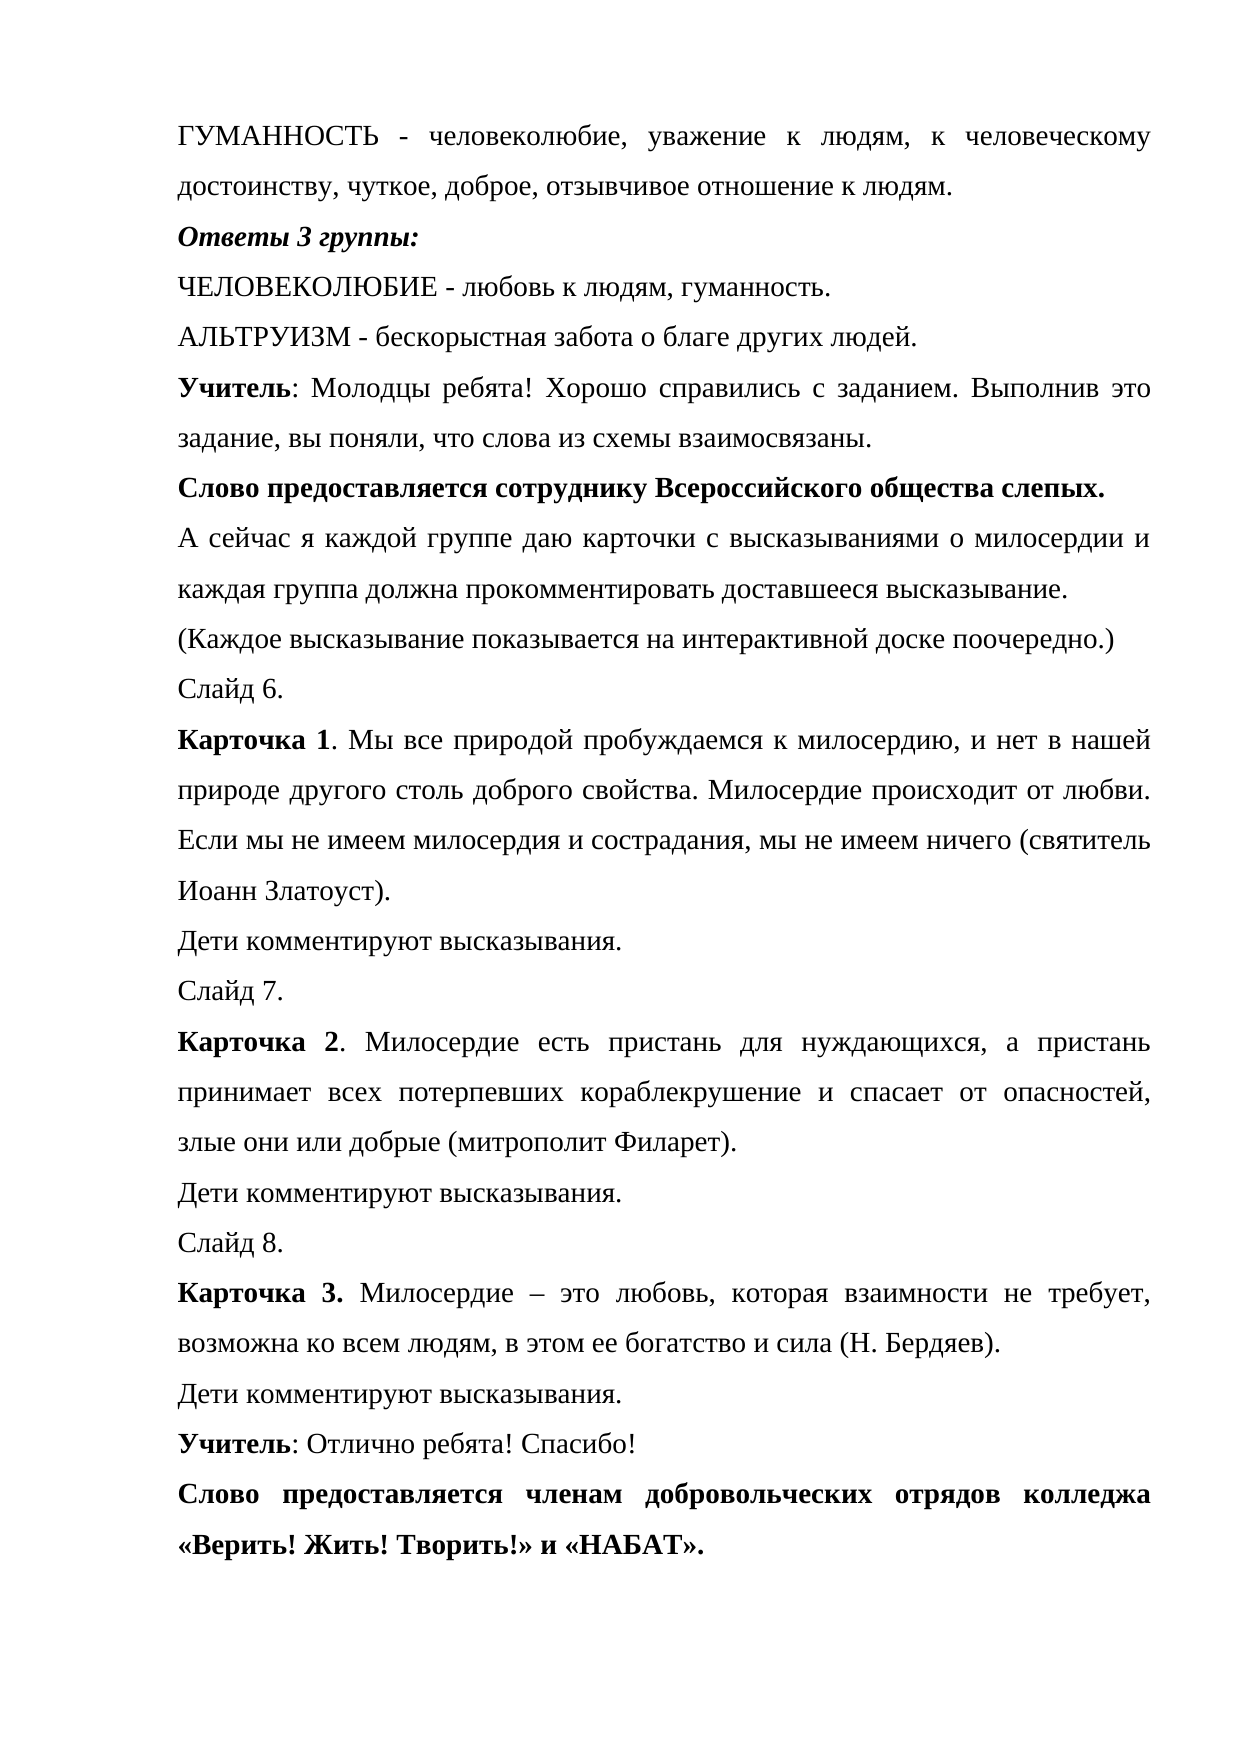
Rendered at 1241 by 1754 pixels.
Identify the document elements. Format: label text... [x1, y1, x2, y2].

text Ответы 3 группы: [177, 219, 1152, 252]
text Слайд 8. [177, 1225, 1152, 1258]
text Карточка 2. Милосердие есть пристань для нуждающихся, а пристань принимает всех потерпевших кораблекрушение и спасает от опасностей, злые они или добрые (митрополит Филарет). [177, 1024, 1152, 1158]
text Слово предоставляется сотруднику Всероссийского общества слепых. [177, 470, 1152, 504]
text Учитель: Молодцы ребята! Хорошо справились с заданием. Выполнив это задание, вы поняли, что слова из схемы взаимосвязаны. [177, 370, 1152, 453]
text Дети комментируют высказывания. [177, 923, 1152, 957]
text Слово предоставляется членам добровольческих отрядов колледжа «Верить! Жить! Творить!» и «НАБАТ». [177, 1477, 1152, 1560]
text Дети комментируют высказывания. [177, 1175, 1152, 1208]
text Учитель: Отлично ребята! Спасибо! [177, 1426, 1152, 1460]
text Карточка 3. Милосердие – это любовь, которая взаимности не требует, возможна ко всем людям, в этом ее богатство и сила (Н. Бердяев). [177, 1275, 1152, 1359]
text А сейчас я каждой группе даю карточки с высказываниями о милосердии и каждая группа должна прокомментировать доставшееся высказывание. [177, 521, 1152, 604]
text ЧЕЛОВЕКОЛЮБИЕ - любовь к людям, гуманность. [177, 269, 1152, 303]
text (Каждое высказывание показывается на интерактивной доске поочередно.) [177, 621, 1152, 655]
text Дети комментируют высказывания. [177, 1376, 1152, 1409]
text ГУМАННОСТЬ - человеколюбие, уважение к людям, к человеческому достоинству, чуткое, доброе, отзывчивое отношение к людям. [177, 118, 1152, 202]
text АЛЬТРУИЗМ - бескорыстная забота о благе других людей. [177, 319, 1152, 353]
text Слайд 7. [177, 973, 1152, 1007]
text Карточка 1. Мы все природой пробуждаемся к милосердию, и нет в нашей природе другого столь доброго свойства. Милосердие происходит от любви. Если мы не имеем милосердия и сострадания, мы не имеем ничего (святитель Иоанн Златоуст). [177, 722, 1152, 906]
text Слайд 6. [177, 672, 1152, 705]
